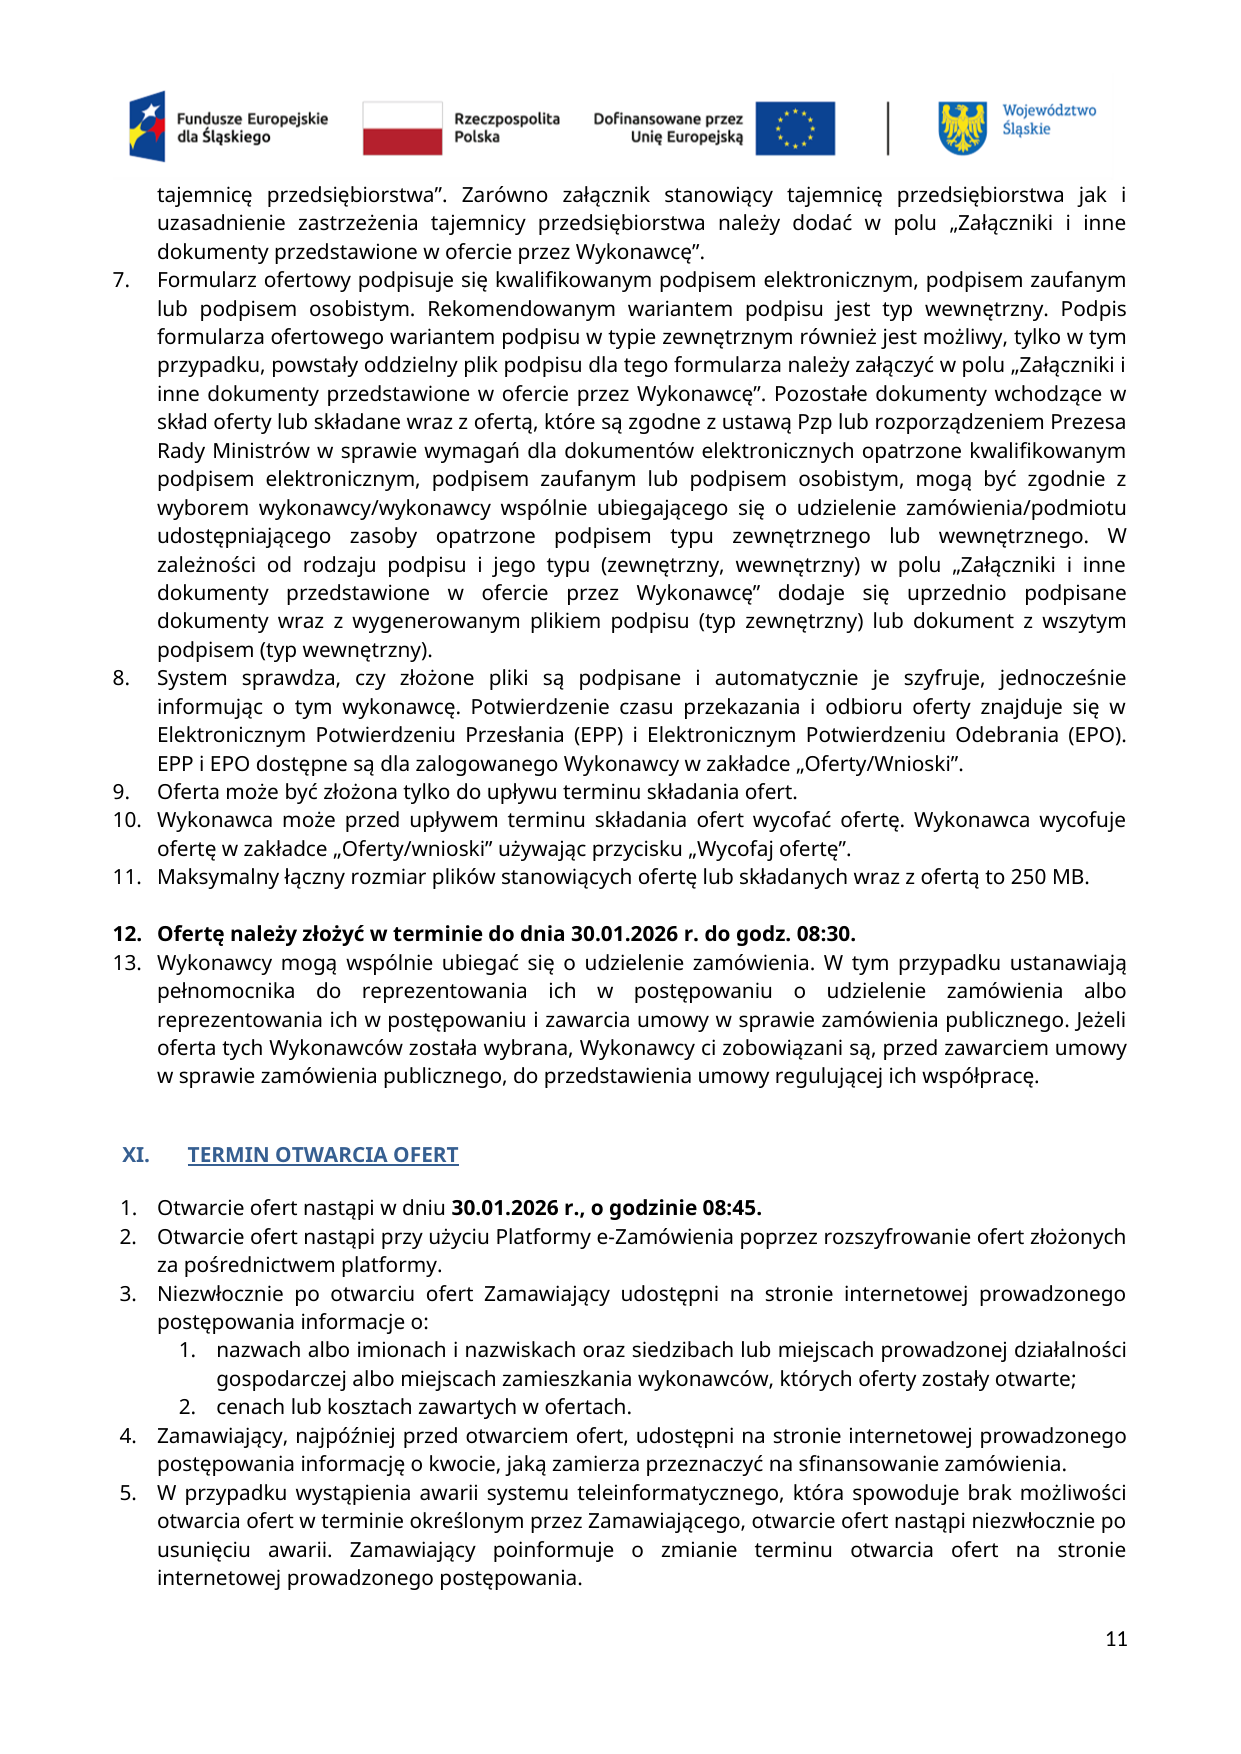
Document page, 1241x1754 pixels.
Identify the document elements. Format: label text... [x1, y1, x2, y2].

list cenach lub kosztach zawartych w ofertach. [178, 1392, 1128, 1421]
list Otwarcie ofert nastąpi przy użyciu Platformy e-Zamówienia poprzez rozszyfrowanie ofert złożonych za pośrednictwem platformy. [119, 1222, 1128, 1279]
list Zamawiający, najpóźniej przed otwarciem ofert, udostępni na stronie internetowej prowadzonego postępowania informację o kwocie, jaką zamierza przeznaczyć na sfinansowanie zamówienia. [119, 1421, 1128, 1478]
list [112, 180, 1128, 265]
list nazwach albo imionach i nazwiskach oraz siedzibach lub miejscach prowadzonej działalności gospodarczej albo miejscach zamieszkania wykonawców, których oferty zostały otwarte; [178, 1336, 1128, 1392]
list W przypadku wystąpienia awarii systemu teleinformatycznego, która spowoduje brak możliwości otwarcia ofert w terminie określonym przez Zamawiającego, otwarcie ofert nastąpi niezwłocznie po usunięciu awarii. Zamawiający poinformuje o zmianie terminu otwarcia ofert na stronie internetowej prowadzonego postępowania. [119, 1478, 1128, 1592]
list Oferta może być złożona tylko do upływu terminu składania ofert. [112, 777, 1128, 806]
list Maksymalny łączny rozmiar plików stanowiących ofertę lub składanych wraz z ofertą to 250 MB. [112, 862, 1128, 891]
list Otwarcie ofert nastąpi w dniu 30.01.2026 r., o godzinie 08:45. [120, 1193, 1128, 1222]
list Niezwłocznie po otwarciu ofert Zamawiający udostępni na stronie internetowej prowadzonego postępowania informacje o: [119, 1279, 1128, 1336]
list System sprawdza, czy złożone pliki są podpisane i automatycznie je szyfruje, jednocześnie informując o tym wykonawcę. Potwierdzenie czasu przekazania i odbioru oferty znajduje się w Elektronicznym Potwierdzeniu Przesłania (EPP) i Elektronicznym Potwierdzeniu Odebrania (EPO). EPP i EPO dostępne są dla zalogowanego Wykonawcy w zakładce „Oferty/Wnioski”. [112, 663, 1128, 777]
list Formularz ofertowy podpisuje się kwalifikowanym podpisem elektronicznym, podpisem zaufanym lub podpisem osobistym. Rekomendowanym wariantem podpisu jest typ wewnętrzny. Podpis formularza ofertowego wariantem podpisu w typie zewnętrznym również jest możliwy, tylko w tym przypadku, powstały oddzielny plik podpisu dla tego formularza należy załączyć w polu „Załączniki i inne dokumenty przedstawione w ofercie przez Wykonawcę”. Pozostałe dokumenty wchodzące w skład oferty lub składane wraz z ofertą, które są zgodne z ustawą Pzp lub rozporządzeniem Prezesa Rady Ministrów w sprawie wymagań dla dokumentów elektronicznych opatrzone kwalifikowanym podpisem elektronicznym, podpisem zaufanym lub podpisem osobistym, mogą być zgodnie z wyborem wykonawcy/wykonawcy wspólnie ubiegającego się o udzielenie zamówienia/podmiotu udostępniającego zasoby opatrzone podpisem typu zewnętrznego lub wewnętrznego. W zależności od rodzaju podpisu i jego typu (zewnętrzny, wewnętrzny) w polu „Załączniki i inne dokumenty przedstawione w ofercie przez Wykonawcę” dodaje się uprzednio podpisane dokumenty wraz z wygenerowanym plikiem podpisu (typ zewnętrzny) lub dokument z wszytym podpisem (typ wewnętrzny). [112, 265, 1128, 663]
list Ofertę należy złożyć w terminie do dnia 30.01.2026 r. do godz. 08:30. [112, 919, 1128, 948]
list Wykonawcy mogą wspólnie ubiegać się o udzielenie zamówienia. W tym przypadku ustanawiają pełnomocnika do reprezentowania ich w postępowaniu o udzielenie zamówienia albo reprezentowania ich w postępowaniu i zawarcia umowy w sprawie zamówienia publicznego. Jeżeli oferta tych Wykonawców została wybrana, Wykonawcy ci zobowiązani są, przed zawarciem umowy w sprawie zamówienia publicznego, do przedstawienia umowy regulującej ich współpracę. [112, 948, 1128, 1090]
subtitle TERMIN OTWARCIA OFERT [150, 1140, 1128, 1168]
list Wykonawca może przed upływem terminu składania ofert wycofać ofertę. Wykonawca wycofuje ofertę w zakładce „Oferty/wnioski” używając przycisku „Wycofaj ofertę”. [112, 806, 1128, 862]
